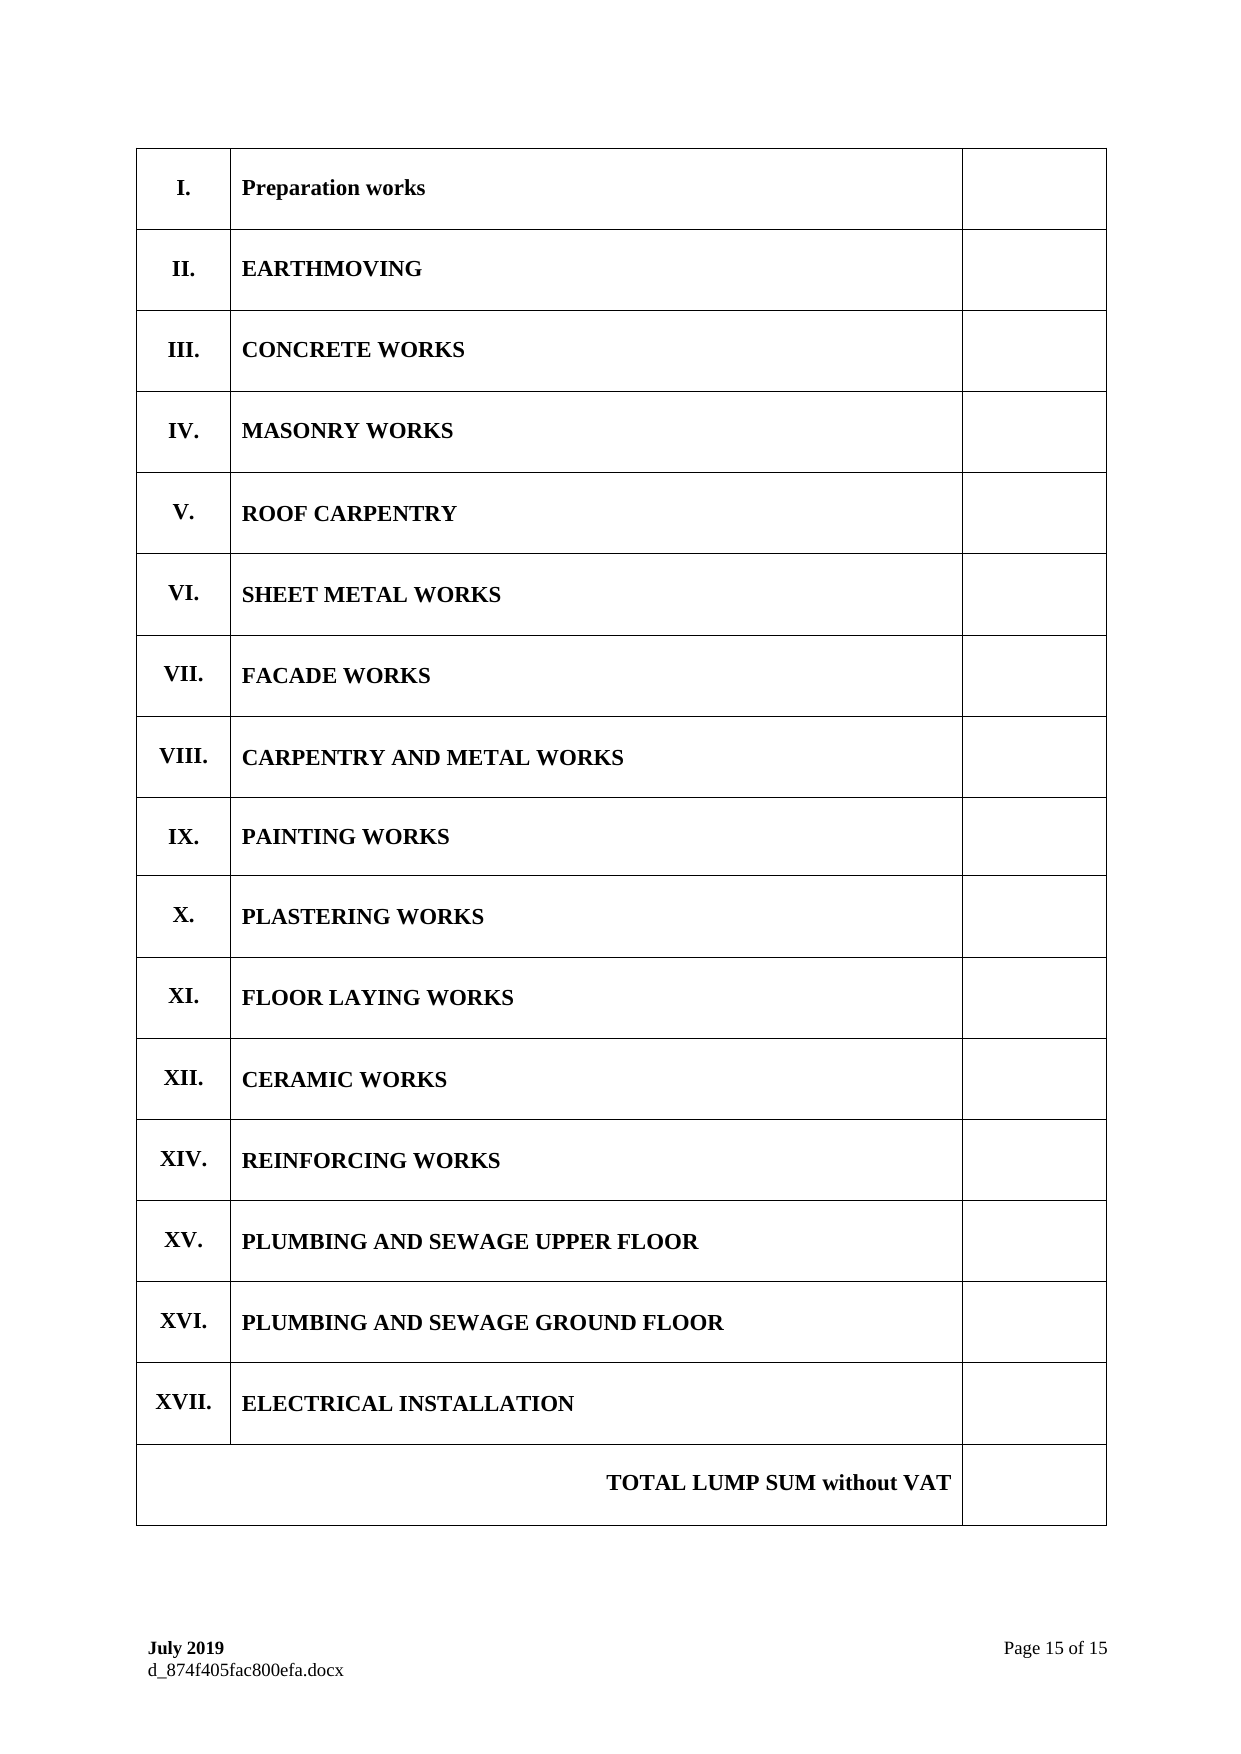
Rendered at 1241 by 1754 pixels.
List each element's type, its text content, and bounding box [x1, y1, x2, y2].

table_cell [963, 1363, 1106, 1443]
table_cell PLASTERING WORKS [231, 876, 962, 957]
table_cell [963, 958, 1106, 1038]
table_cell [963, 149, 1106, 229]
table_cell PLUMBING AND SEWAGE GROUND FLOOR [231, 1282, 962, 1362]
table_cell VII. [137, 636, 230, 716]
table_cell REINFORCING WORKS [231, 1120, 962, 1200]
table_cell TOTAL LUMP SUM without VAT [137, 1445, 962, 1524]
table_cell [963, 1039, 1106, 1119]
table_cell MASONRY WORKS [231, 392, 962, 472]
table_cell VIII. [137, 717, 230, 797]
table_cell ROOF CARPENTRY [231, 473, 962, 553]
table_cell XVI. [137, 1282, 230, 1362]
table_cell PAINTING WORKS [231, 798, 962, 875]
table_cell X. [137, 876, 230, 957]
table_cell [963, 1120, 1106, 1200]
table_cell XIV. [137, 1120, 230, 1200]
table_cell IV. [137, 392, 230, 472]
table_cell PLUMBING AND SEWAGE UPPER FLOOR [231, 1201, 962, 1281]
table_cell V. [137, 473, 230, 553]
table_cell IX. [137, 798, 230, 875]
table_cell III. [137, 311, 230, 391]
table_cell CONCRETE WORKS [231, 311, 962, 391]
table_cell SHEET METAL WORKS [231, 554, 962, 634]
table_cell [963, 876, 1106, 957]
table_cell [963, 1201, 1106, 1281]
table_cell FACADE WORKS [231, 636, 962, 716]
table_cell [963, 473, 1106, 553]
table_cell II. [137, 230, 230, 310]
table_cell [963, 798, 1106, 875]
table_cell I. [137, 149, 230, 229]
table_cell [963, 1445, 1106, 1524]
table_cell CARPENTRY AND METAL WORKS [231, 717, 962, 797]
table_cell FLOOR LAYING WORKS [231, 958, 962, 1038]
table_cell [963, 311, 1106, 391]
table_cell XV. [137, 1201, 230, 1281]
table_cell [963, 392, 1106, 472]
table_cell EARTHMOVING [231, 230, 962, 310]
table_cell [963, 1282, 1106, 1362]
table_cell CERAMIC WORKS [231, 1039, 962, 1119]
table_cell [963, 717, 1106, 797]
table_cell XI. [137, 958, 230, 1038]
table_cell XII. [137, 1039, 230, 1119]
table_cell [963, 554, 1106, 634]
table_cell Preparation works [231, 149, 962, 229]
table_cell XVII. [137, 1363, 230, 1443]
table_cell [963, 636, 1106, 716]
table_cell ELECTRICAL INSTALLATION [231, 1363, 962, 1443]
table_cell [963, 230, 1106, 310]
table_cell VI. [137, 554, 230, 634]
